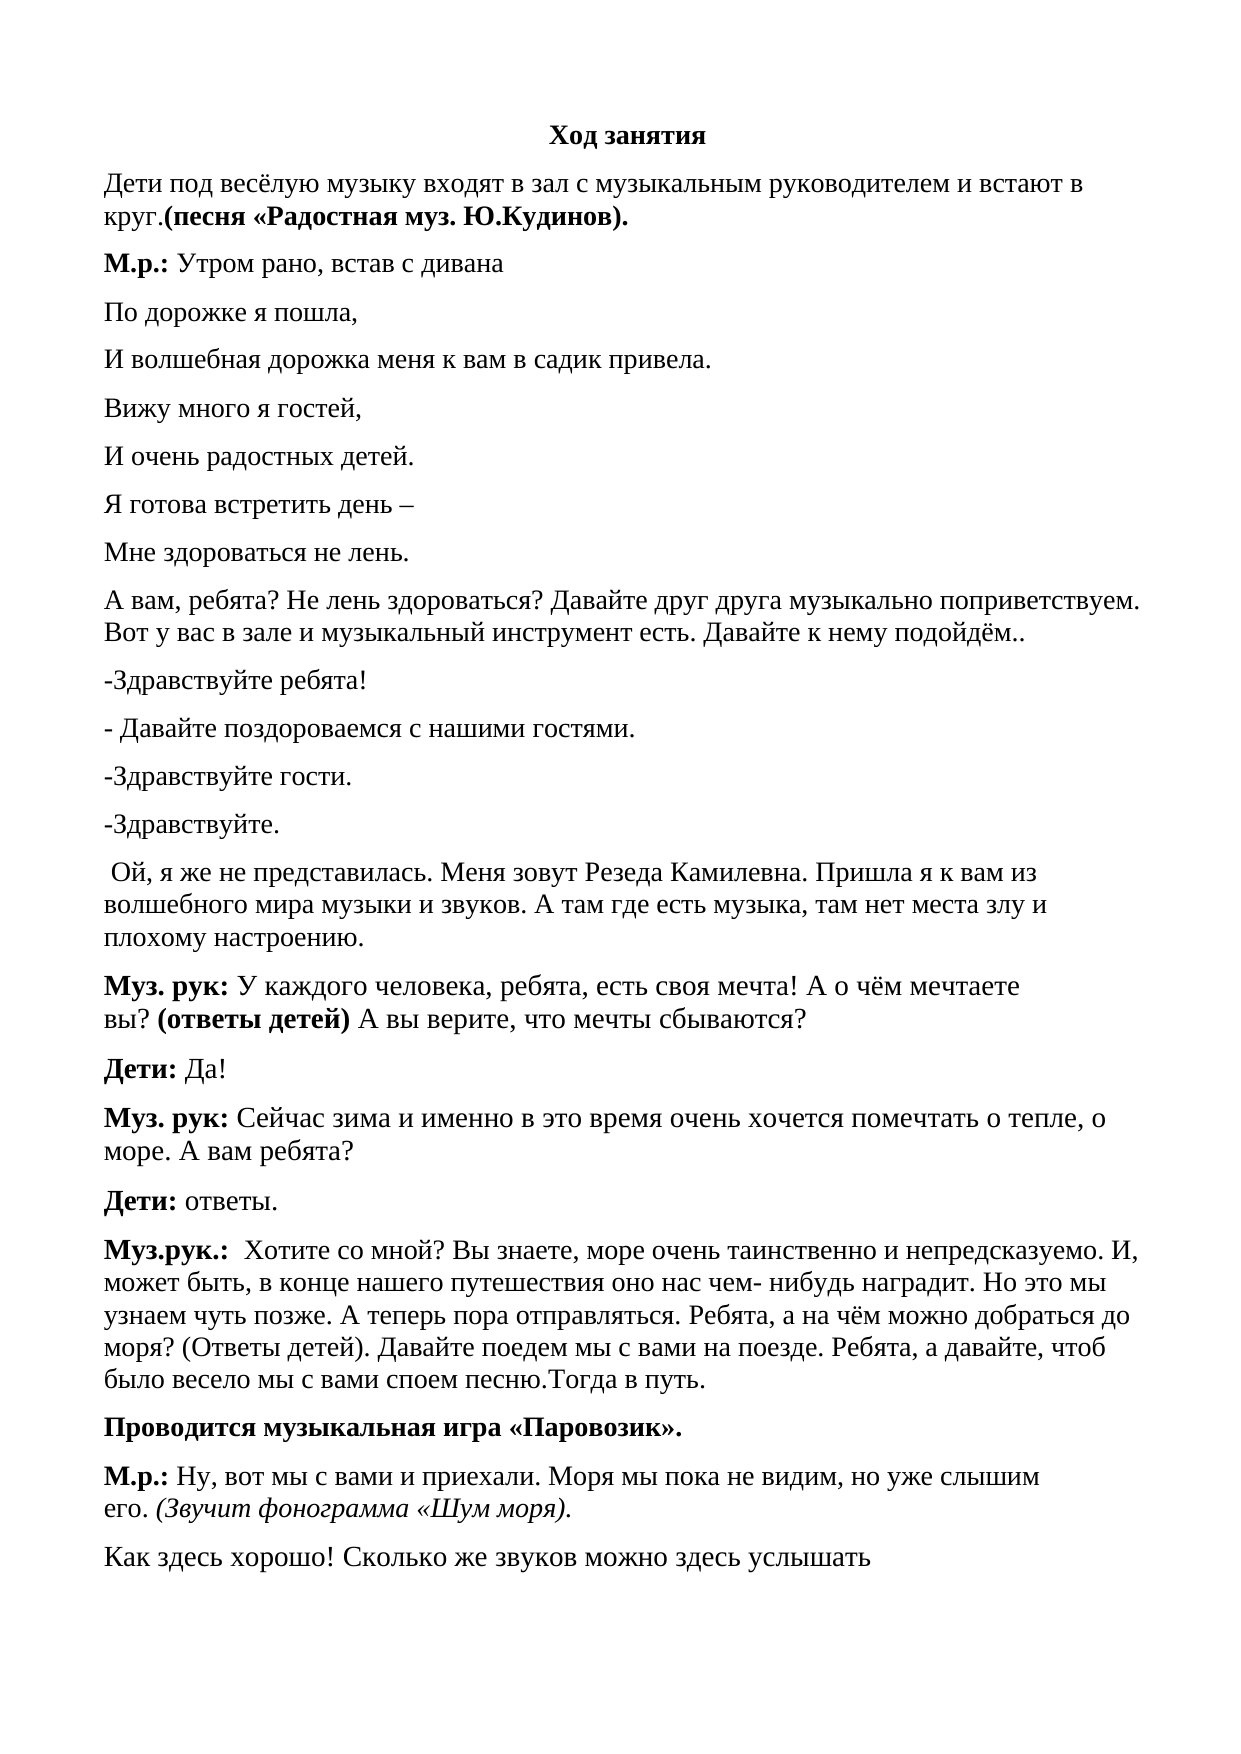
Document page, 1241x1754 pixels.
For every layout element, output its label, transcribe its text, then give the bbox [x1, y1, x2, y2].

text Вижу много я гостей, [103, 391, 1152, 423]
text Дети: ответы. [103, 1183, 1152, 1216]
text По дорожке я пошла, [103, 294, 1152, 327]
text Муз.рук.: Хотите со мной? Вы знаете, море очень таинственно и непредсказуемо. И, может быть, в конце нашего путешествия оно нас чем- нибудь наградит. Но это мы узнаем чуть позже. А теперь пора отправляться. Ребята, а на чём можно добраться до моря? (Ответы детей). Давайте поедем мы с вами на поезде. Ребята, а давайте, чтоб было весело мы с вами споем песню.Тогда в путь. [103, 1232, 1152, 1395]
text -Здравствуйте гости. [103, 759, 1152, 792]
text -Здравствуйте. [103, 807, 1152, 839]
text Я готова встретить день – [103, 487, 1152, 519]
text М.р.: Утром рано, встав с дивана [103, 247, 1152, 279]
text Дети: Да! [103, 1051, 1152, 1084]
text -Здравствуйте ребята! [103, 663, 1152, 696]
text Как здесь хорошо! Сколько же звуков можно здесь услышать [103, 1539, 1152, 1572]
text Мне здороваться не лень. [103, 535, 1152, 567]
text Муз. рук: У каждого человека, ребята, есть своя мечта! А о чём мечтаете вы? (ответы детей) А вы верите, что мечты сбываются? [103, 968, 1152, 1035]
text Проводится музыкальная игра «Паровозик». [103, 1411, 1152, 1443]
text М.р.: Ну, вот мы с вами и приехали. Моря мы пока не видим, но уже слышим его. (Звучит фонограмма «Шум моря). [103, 1458, 1152, 1523]
text А вам, ребята? Не лень здороваться? Давайте друг друга музыкально поприветствуем. Вот у вас в зале и музыкальный инструмент есть. Давайте к нему подойдём.. [103, 583, 1152, 647]
text Муз. рук: Сейчас зима и именно в это время очень хочется помечтать о тепле, о море. А вам ребята? [103, 1100, 1152, 1167]
text И волшебная дорожка меня к вам в садик привела. [103, 343, 1152, 375]
text Дети под весёлую музыку входят в зал с музыкальным руководителем и встают в круг.(песня «Радостная муз. Ю.Кудинов). [103, 166, 1152, 231]
text Ой, я же не представилась. Меня зовут Резеда Камилевна. Пришла я к вам из волшебного мира музыки и звуков. А там где есть музыка, там нет места злу и плохому настроению. [103, 855, 1152, 952]
text Ход занятия [103, 118, 1152, 151]
text И очень радостных детей. [103, 439, 1152, 471]
text - Давайте поздороваемся с нашими гостями. [103, 711, 1152, 743]
